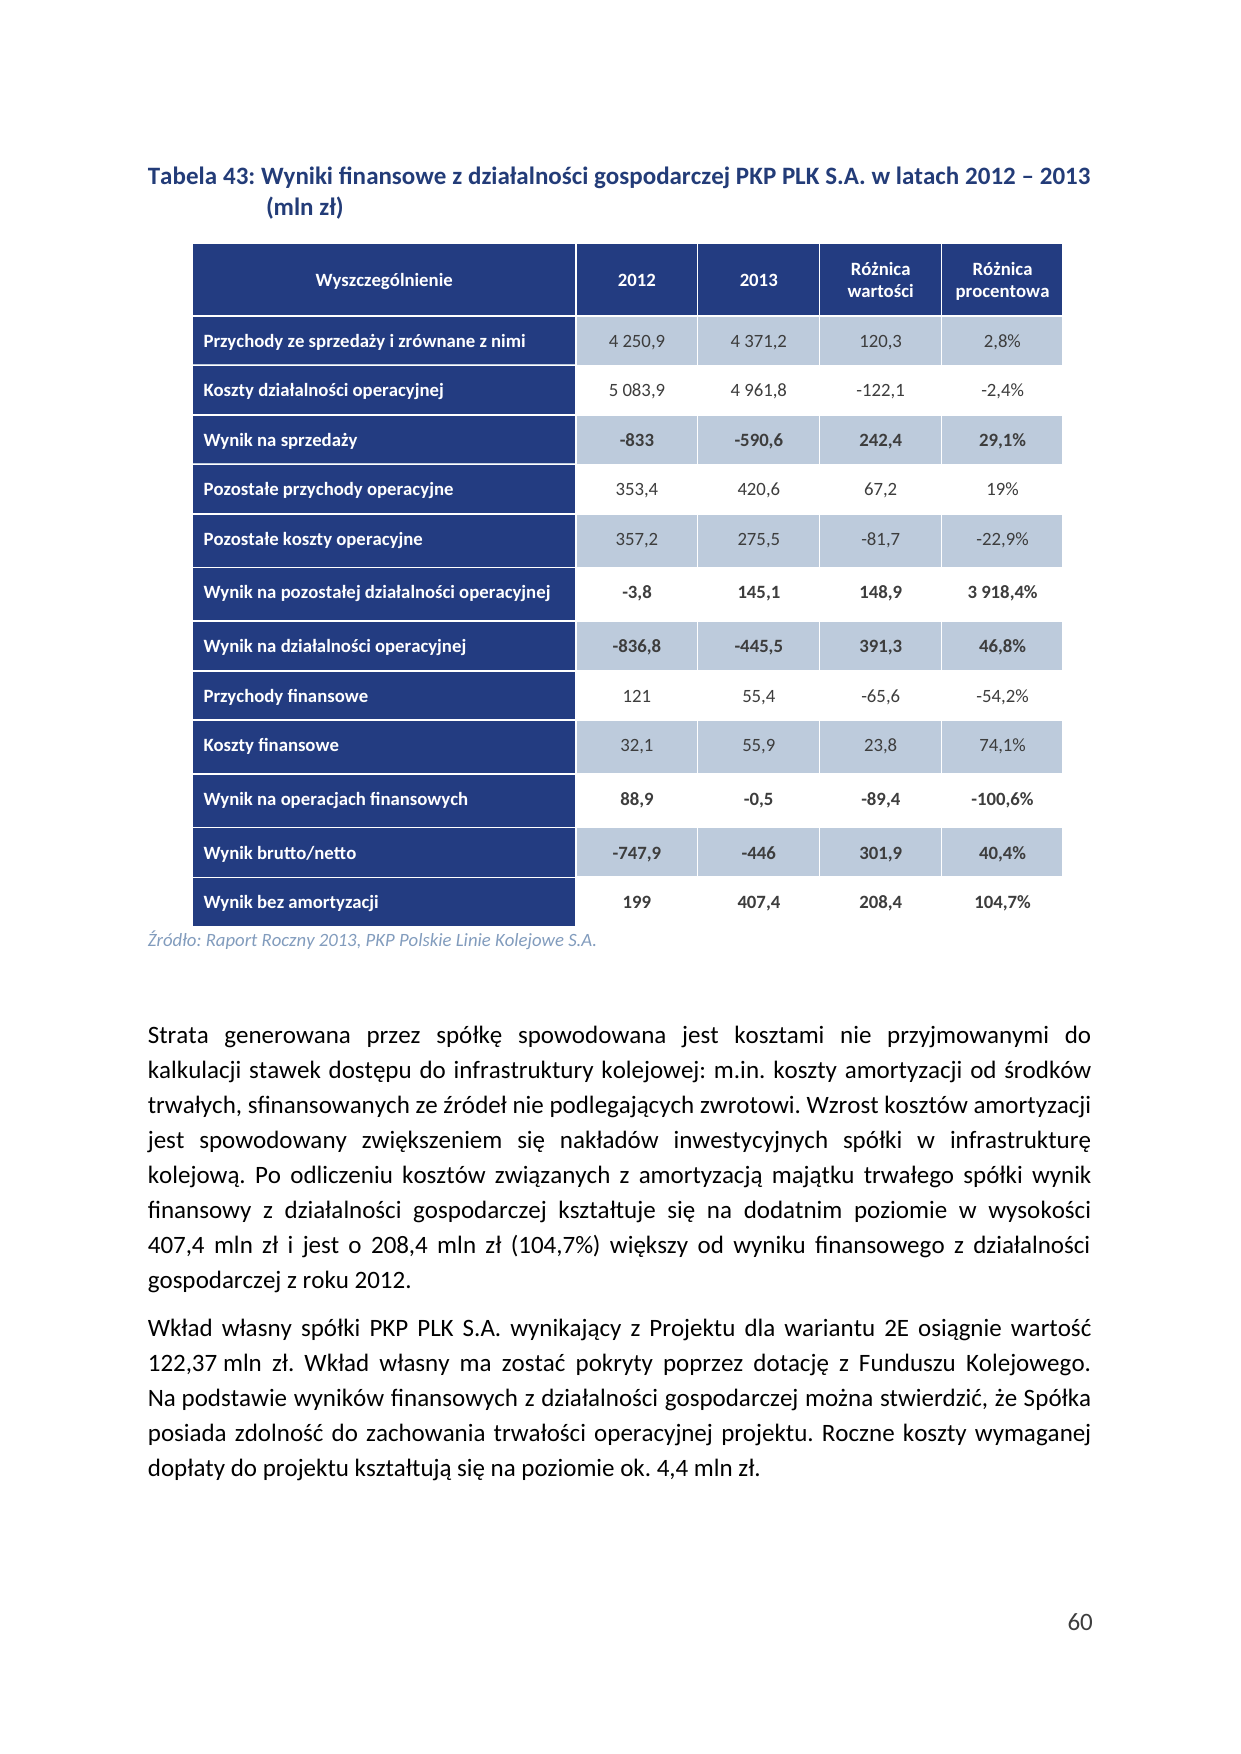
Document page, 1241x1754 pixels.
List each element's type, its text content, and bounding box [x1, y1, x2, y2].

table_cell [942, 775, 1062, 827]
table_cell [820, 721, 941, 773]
text Strata generowana przez spółkę spowodowana jest kosztami nie przyjmowanymi do kalkulacji stawek dostępu do infrastruktury kolejowej: m.in. koszty amortyzacji od środków trwałych, sfinansowanych ze źródeł nie podlegających zwrotowi. Wzrost kosztów amortyzacji jest spowodowany zwiększeniem się nakładów inwestycyjnych spółki w infrastrukturę kolejową. Po odliczeniu kosztów związanych z amortyzacją majątku trwałego spółki wynik finansowy z działalności gospodarczej kształtuje się na dodatnim poziomie w wysokości 407,4 mln zł i jest o 208,4 mln zł (104,7%) większy od wyniku finansowego z działalności gospodarczej z roku 2012. [148, 1019, 1092, 1295]
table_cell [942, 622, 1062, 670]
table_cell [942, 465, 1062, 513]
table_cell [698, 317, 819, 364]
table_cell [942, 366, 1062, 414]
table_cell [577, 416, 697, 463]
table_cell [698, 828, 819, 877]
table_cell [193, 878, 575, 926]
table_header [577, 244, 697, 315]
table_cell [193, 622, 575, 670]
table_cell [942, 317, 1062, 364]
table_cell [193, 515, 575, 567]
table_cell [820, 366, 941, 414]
text Wkład własny spółki PKP PLK S.A. wynikający z Projektu dla wariantu 2E osiągnie wartość 122,37 mln zł. Wkład własny ma zostać pokryty poprzez dotację z Funduszu Kolejowego. Na podstawie wyników finansowych z działalności gospodarczej można stwierdzić, że Spółka posiada zdolność do zachowania trwałości operacyjnej projektu. Roczne koszty wymaganej dopłaty do projektu kształtują się na poziomie ok. 4,4 mln zł. [148, 1312, 1092, 1482]
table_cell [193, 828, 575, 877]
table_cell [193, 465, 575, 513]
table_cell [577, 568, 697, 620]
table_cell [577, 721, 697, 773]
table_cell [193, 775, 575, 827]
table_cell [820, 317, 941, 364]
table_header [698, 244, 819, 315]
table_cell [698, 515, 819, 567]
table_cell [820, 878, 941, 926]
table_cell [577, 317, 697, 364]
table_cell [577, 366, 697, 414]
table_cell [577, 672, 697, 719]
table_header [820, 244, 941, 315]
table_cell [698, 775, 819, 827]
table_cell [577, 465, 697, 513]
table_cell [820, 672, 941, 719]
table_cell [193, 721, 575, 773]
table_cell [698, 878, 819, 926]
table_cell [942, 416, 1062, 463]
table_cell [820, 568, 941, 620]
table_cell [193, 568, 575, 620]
text Źródło: Raport Roczny 2013, PKP Polskie Linie Kolejowe S.A. [148, 928, 1092, 951]
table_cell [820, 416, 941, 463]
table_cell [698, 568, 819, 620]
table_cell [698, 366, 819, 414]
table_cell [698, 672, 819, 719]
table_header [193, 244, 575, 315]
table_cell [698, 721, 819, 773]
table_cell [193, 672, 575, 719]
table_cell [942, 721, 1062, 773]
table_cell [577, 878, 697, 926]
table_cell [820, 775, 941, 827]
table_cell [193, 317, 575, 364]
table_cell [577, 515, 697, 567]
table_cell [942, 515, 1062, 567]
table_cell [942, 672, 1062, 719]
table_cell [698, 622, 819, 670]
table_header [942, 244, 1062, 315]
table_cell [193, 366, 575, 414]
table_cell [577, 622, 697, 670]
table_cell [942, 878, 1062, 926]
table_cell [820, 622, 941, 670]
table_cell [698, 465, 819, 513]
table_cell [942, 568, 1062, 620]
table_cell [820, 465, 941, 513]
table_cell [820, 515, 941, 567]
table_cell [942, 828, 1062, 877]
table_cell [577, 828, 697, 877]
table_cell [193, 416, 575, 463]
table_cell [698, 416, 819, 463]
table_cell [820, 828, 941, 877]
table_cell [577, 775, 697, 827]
